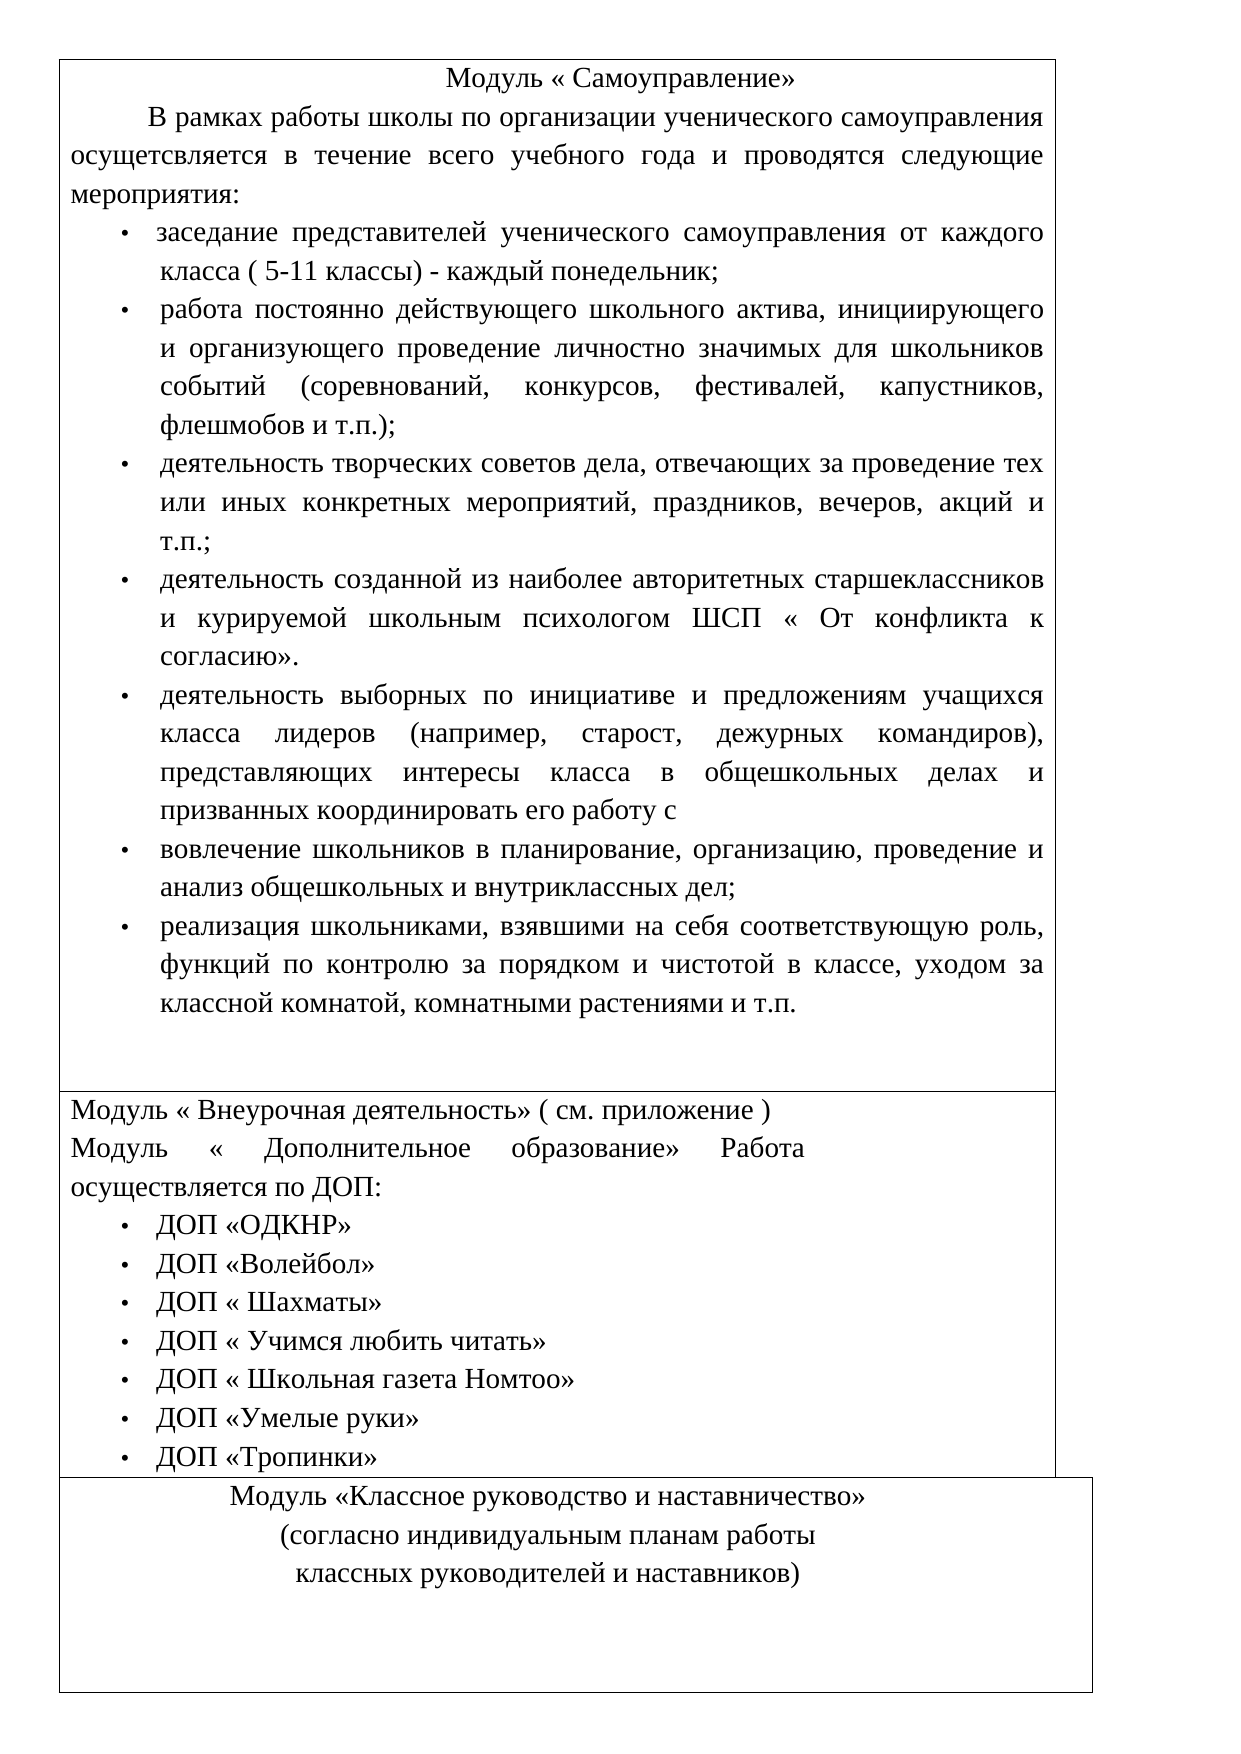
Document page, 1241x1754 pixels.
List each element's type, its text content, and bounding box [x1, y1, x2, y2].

table_cell Модуль « Самоуправление» В рамках работы школы по организации ученического самоуправления осущетсвляется в течение всего учебного года и проводятся следующие мероприятия: заседание представителей ученического самоуправления от каждого класса ( 5-11 классы) - каждый понедельник; работа постоянно действующего школьного актива, инициирующего и организующего проведение личностно значимых для школьников событий (соревнований, конкурсов, фестивалей, капустников, флешмобов и т.п.); деятельность творческих советов дела, отвечающих за проведение тех или иных конкретных мероприятий, праздников, вечеров, акций и т.п.; деятельность созданной из наиболее авторитетных старшеклассников и курируемой школьным психологом ШСП « От конфликта к согласию». деятельность выборных по инициативе и предложениям учащихся класса лидеров (например, старост, дежурных командиров), представляющих интересы класса в общешкольных делах и призванных координировать его работу с вовлечение школьников в планирование, организацию, проведение и анализ общешкольных и внутриклассных дел; реализация школьниками, взявшими на себя соответствующую роль, функций по контролю за порядком и чистотой в классе, уходом за классной комнатой, комнатными растениями и т.п. [60, 60, 1055, 1091]
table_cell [60, 1478, 1092, 1692]
table_cell Модуль « Внеурочная деятельность» ( см. приложение ) Модуль « Дополнительное образование» Работа осуществляется по ДОП: ДОП «ОДКНР» ДОП «Волейбол» ДОП « Шахматы» ДОП « Учимся любить читать» ДОП « Школьная газета Номтоо» ДОП «Умелые руки» ДОП «Тропинки» [60, 1092, 1055, 1477]
